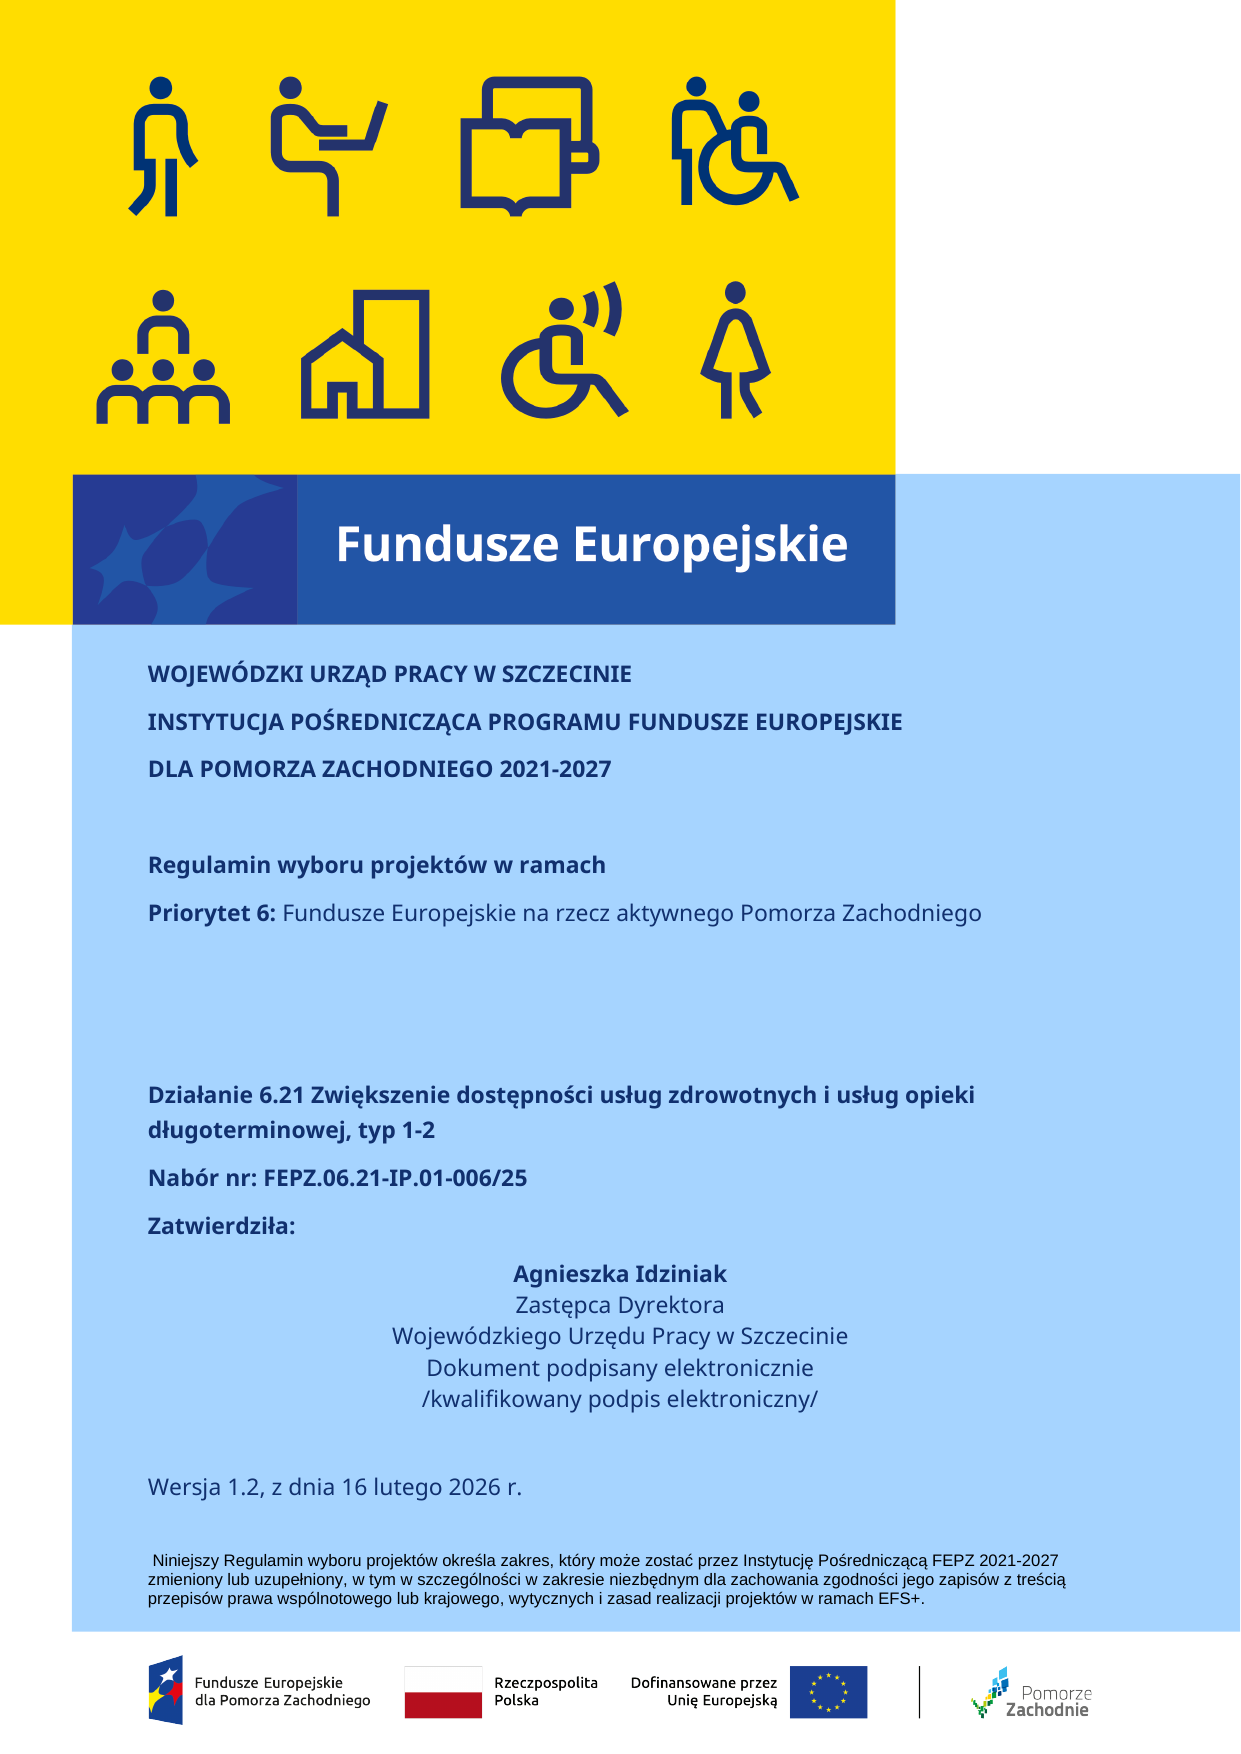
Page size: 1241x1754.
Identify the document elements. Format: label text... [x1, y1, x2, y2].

text /kwalifikowany podpis elektroniczny/ [148, 1383, 1092, 1414]
text Wojewódzkiego Urzędu Pracy w Szczecinie [148, 1320, 1092, 1351]
text Zatwierdziła: [148, 1210, 1092, 1241]
text Dokument podpisany elektronicznie [148, 1351, 1092, 1383]
text Działanie 6.21 Zwiększenie dostępności usług zdrowotnych i usług opieki długoterminowej, typ 1-2 [148, 1079, 1092, 1146]
text Wersja 1.2, z dnia 16 lutego 2026 r. [148, 1471, 1092, 1503]
text Nabór nr: FEPZ.06.21-IP.01-006/25 [148, 1162, 1092, 1193]
picture [148, 1655, 1092, 1725]
text Agnieszka Idziniak [148, 1258, 1092, 1289]
picture [0, 0, 896, 625]
text Zastępca Dyrektora [148, 1289, 1092, 1320]
